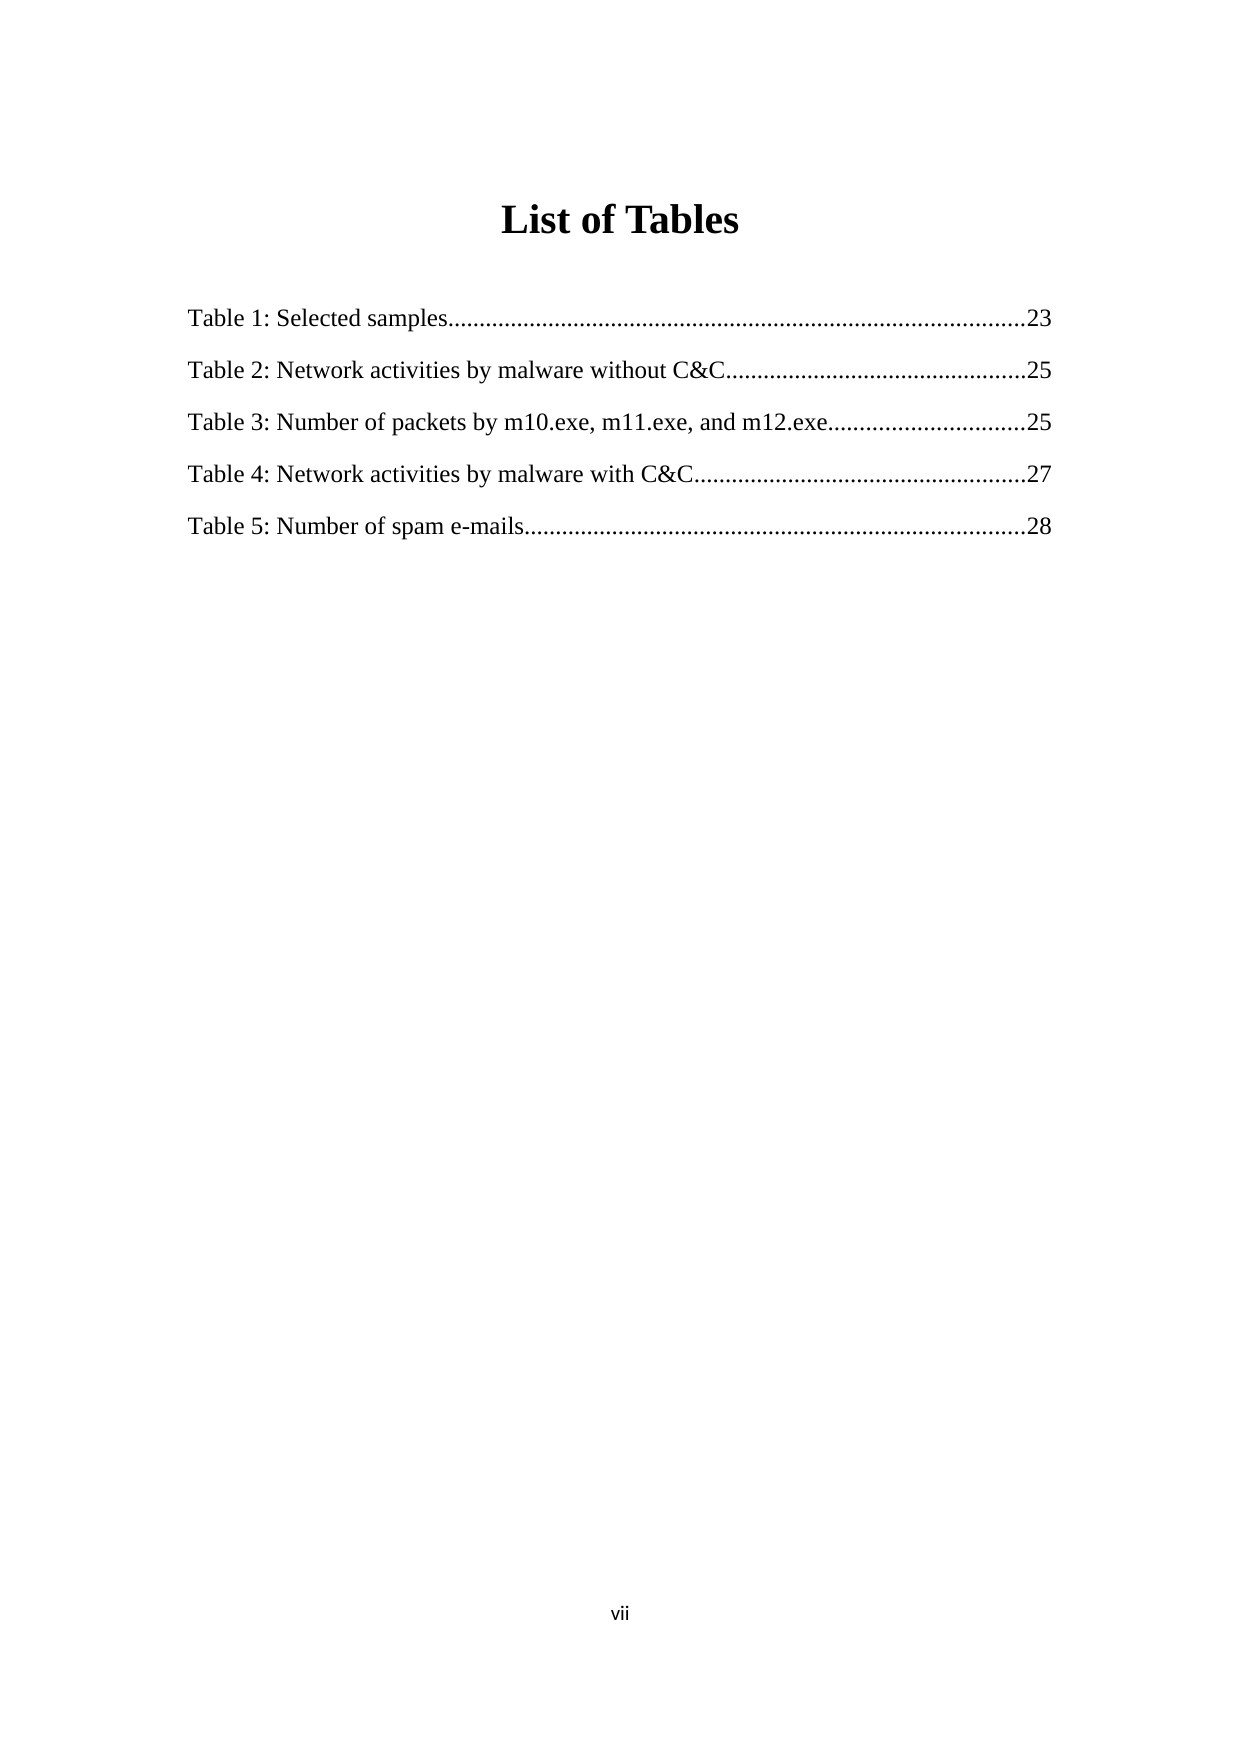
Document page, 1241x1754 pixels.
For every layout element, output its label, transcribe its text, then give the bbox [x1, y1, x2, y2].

text Table 5: Number of spam e-mails 28 [187, 506, 1053, 544]
text Table 1: Selected samples 23 [187, 299, 1053, 336]
text Table 4: Network activities by malware with C&C 27 [187, 454, 1053, 492]
text Table 3: Number of packets by m10.exe, m11.exe, and m12.exe 25 [187, 403, 1053, 440]
text List of Tables [187, 181, 1053, 256]
text Table 2: Network activities by malware without C&C 25 [187, 351, 1053, 388]
